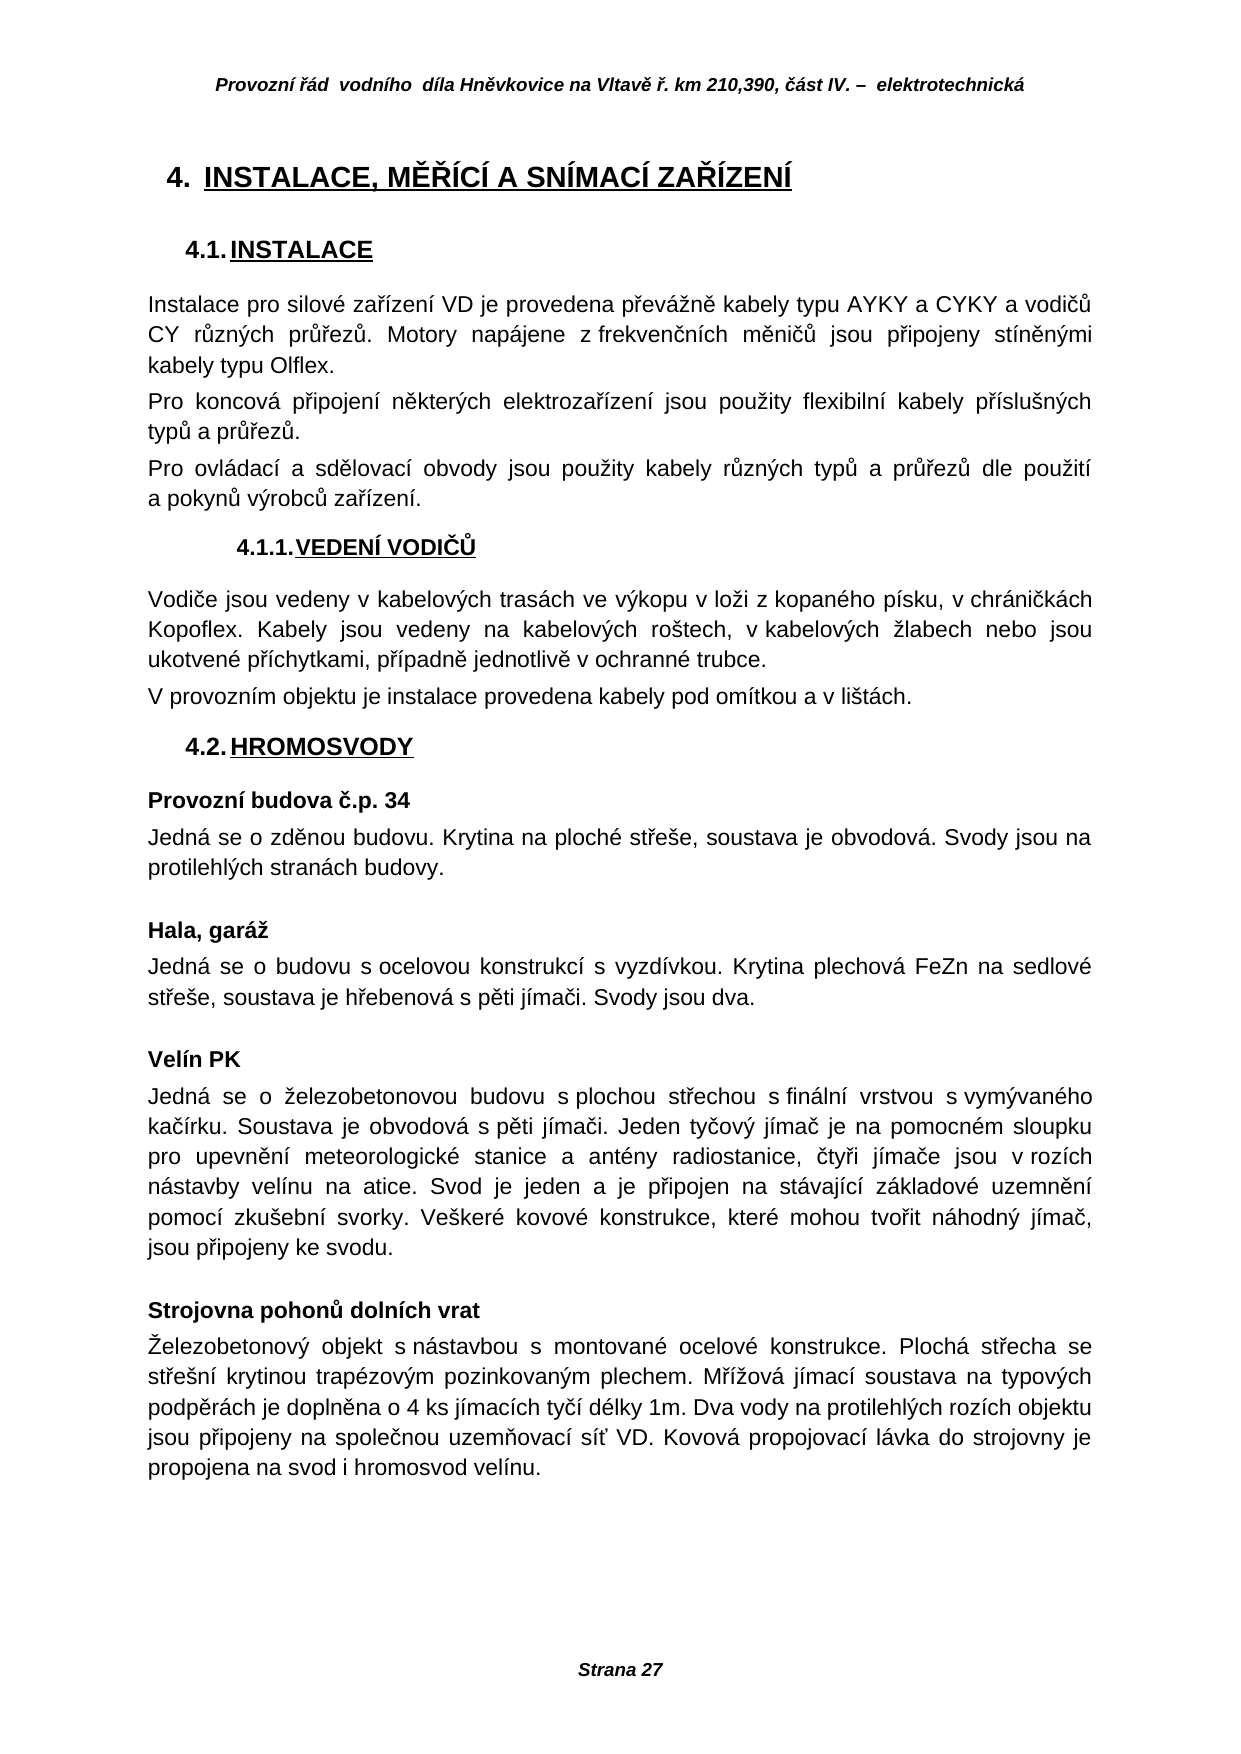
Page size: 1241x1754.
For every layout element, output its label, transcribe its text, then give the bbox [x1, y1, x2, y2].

text Železobetonový objekt s nástavbou s montované ocelové konstrukce. Plochá střecha se střešní krytinou trapézovým pozinkovaným plechem. Mřížová jímací soustava na typových podpěrách je doplněna o 4 ks jímacích tyčí délky 1m. Dva vody na protilehlých rozích objektu jsou připojeny na společnou uzemňovací síť VD. Kovová propojovací lávka do strojovny je propojena na svod i hromosvod velínu. [148, 1333, 1092, 1480]
text Velín PK [148, 1046, 1092, 1073]
text Instalace pro silové zařízení VD je provedena převážně kabely typu AYKY a CYKY a vodičů CY různých průřezů. Motory napájene z frekvenčních měničů jsou připojeny stíněnými kabely typu Olflex. [148, 291, 1092, 378]
text Jedná se o budovu s ocelovou konstrukcí s vyzdívkou. Krytina plechová FeZn na sedlové střeše, soustava je hřebenová s pěti jímači. Svody jsou dva. [148, 953, 1092, 1010]
subtitle Vedení vodičů [236, 534, 1092, 560]
text Strojovna pohonů dolních vrat [148, 1297, 1092, 1323]
subtitle Hromosvody [185, 732, 1092, 760]
text Jedná se o železobetonovou budovu s plochou střechou s finální vrstvou s vymývaného kačírku. Soustava je obvodová s pěti jímači. Jeden tyčový jímač je na pomocném sloupku pro upevnění meteorologické stanice a antény radiostanice, čtyři jímače jsou v rozích nástavby velínu na atice. Svod je jeden a je připojen na stávající základové uzemnění pomocí zkušební svorky. Veškeré kovové konstrukce, které mohou tvořit náhodný jímač, jsou připojeny ke svodu. [148, 1083, 1092, 1260]
text Jedná se o zděnou budovu. Krytina na ploché střeše, soustava je obvodová. Svody jsou na protilehlých stranách budovy. [148, 824, 1092, 880]
subtitle Instalace, měřící a snímací zařízení [166, 160, 1092, 194]
text V provozním objektu je instalace provedena kabely pod omítkou a v lištách. [148, 683, 1092, 709]
subtitle INSTALACE [185, 236, 1092, 264]
text Hala, garáž [148, 917, 1092, 943]
text Pro koncová připojení některých elektrozařízení jsou použity flexibilní kabely příslušných typů a průřezů. [148, 388, 1092, 444]
text Vodiče jsou vedeny v kabelových trasách ve výkopu v loži z kopaného písku, v chráničkách Kopoflex. Kabely jsou vedeny na kabelových roštech, v kabelových žlabech nebo jsou ukotvené příchytkami, případně jednotlivě v ochranné trubce. [148, 586, 1092, 673]
text Pro ovládací a sdělovací obvody jsou použity kabely různých typů a průřezů dle použití a pokynů výrobců zařízení. [148, 455, 1092, 511]
text Provozní budova č.p. 34 [148, 787, 1092, 814]
